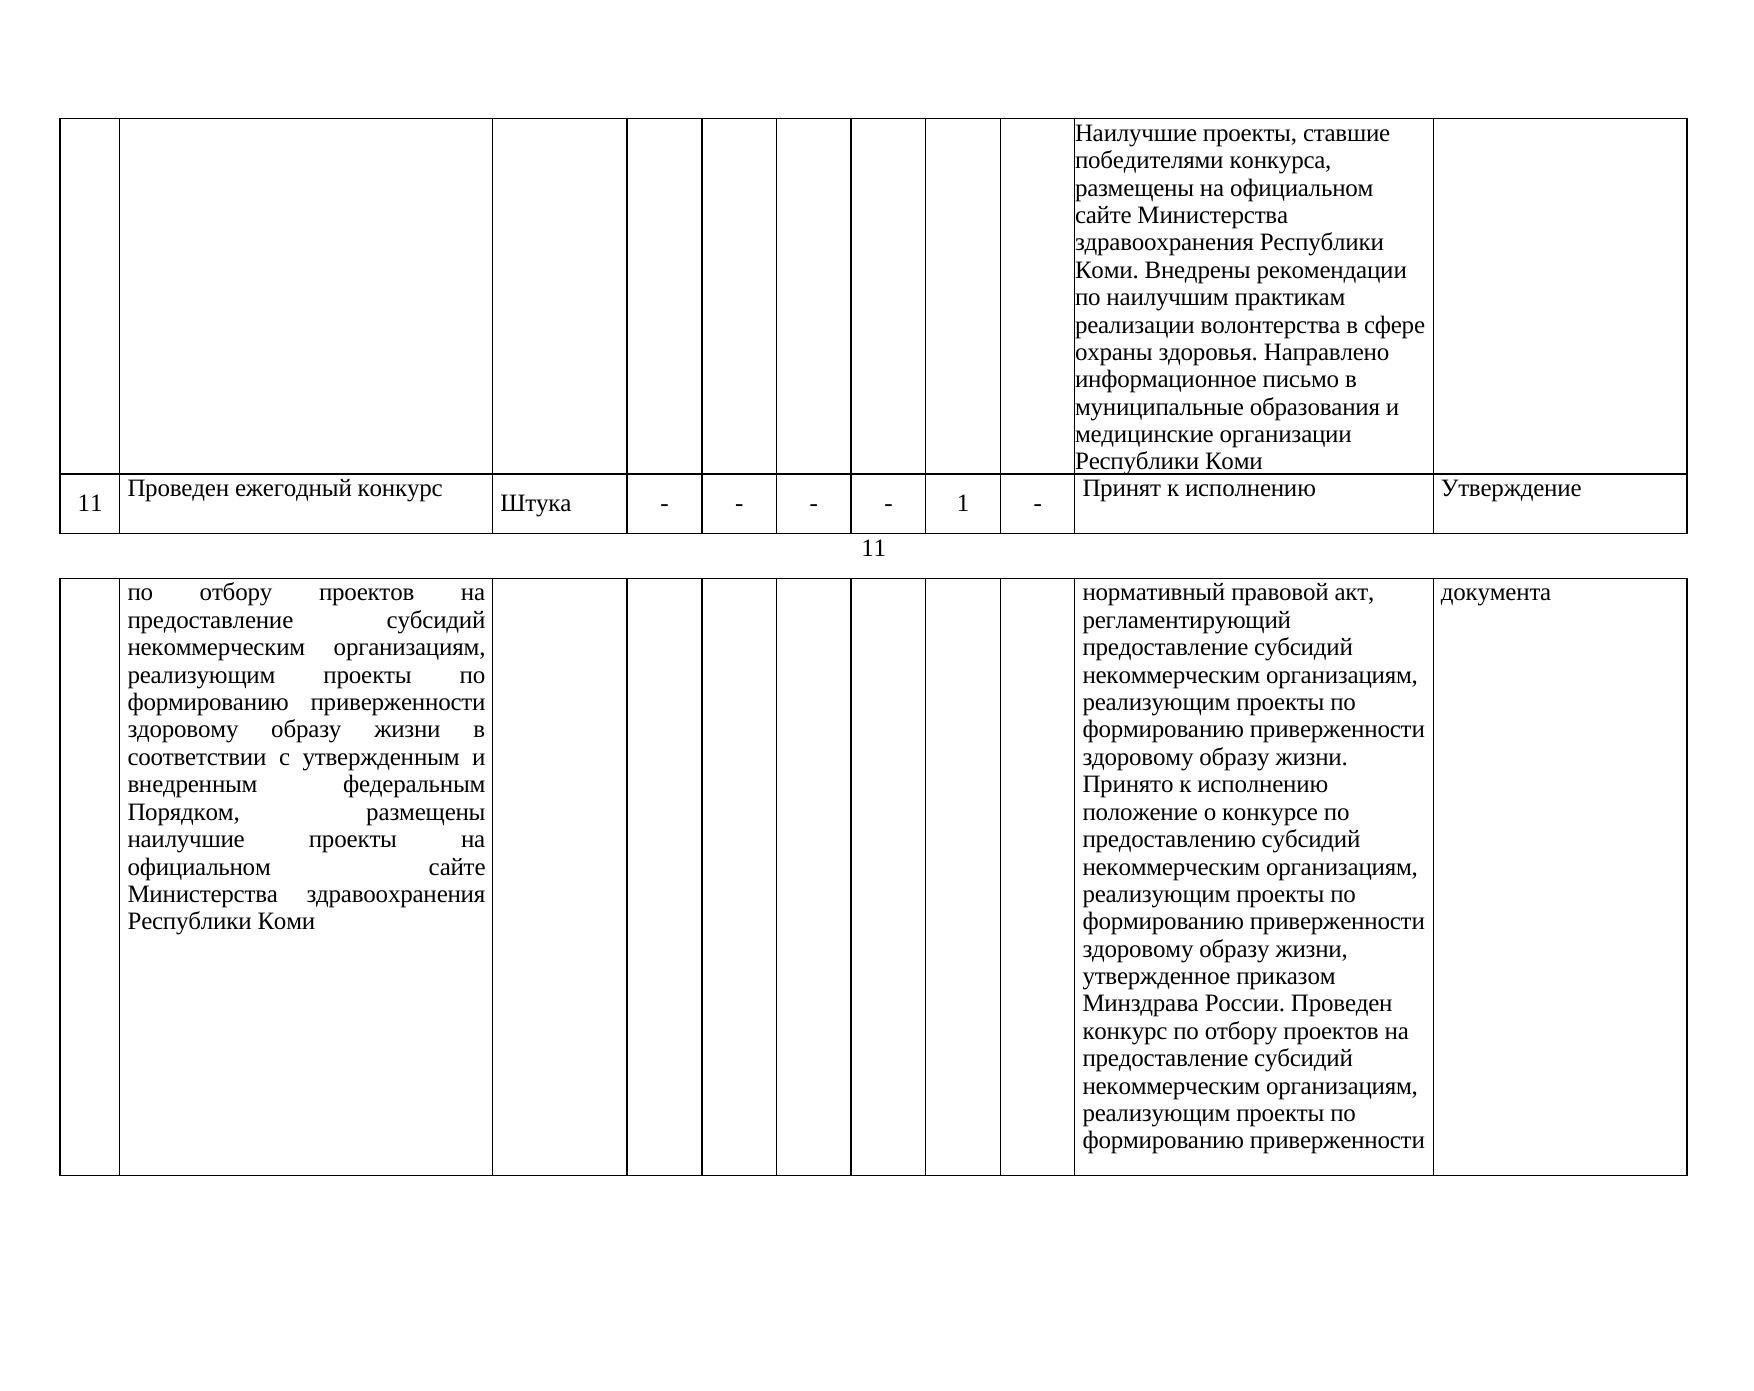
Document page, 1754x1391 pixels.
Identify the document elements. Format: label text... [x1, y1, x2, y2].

table_cell - [777, 475, 850, 533]
table_cell Проведен ежегодный конкурс [120, 475, 492, 533]
table_cell по отбору проектов на предоставление субсидий некоммерческим организациям, реализующим проекты по формированию приверженности здоровому образу жизни в соответствии с утвержденным и внедренным федеральным Порядком, размещены наилучшие проекты на официальном сайте Министерства здравоохранения Республики Коми [120, 579, 492, 1175]
table_cell документа [1434, 579, 1686, 1175]
table_cell 11 [60, 534, 1687, 578]
table_cell [926, 579, 1000, 1175]
table_cell [777, 579, 850, 1175]
table_cell - [703, 475, 776, 533]
table_cell - [852, 475, 925, 533]
table_cell [1001, 579, 1074, 1175]
table_cell [628, 579, 701, 1175]
table_cell 1 [926, 475, 1000, 533]
table_cell Принят к исполнению [1075, 475, 1433, 533]
table_cell - [1001, 475, 1074, 533]
table_cell Утверждение [1434, 475, 1686, 533]
table_cell [703, 579, 776, 1175]
table_cell [61, 579, 119, 1175]
table_cell - [628, 475, 701, 533]
table_cell [852, 579, 925, 1175]
table_cell нормативный правовой акт, регламентирующий предоставление субсидий некоммерческим организациям, реализующим проекты по формированию приверженности здоровому образу жизни. Принято к исполнению положение о конкурсе по предоставлению субсидий некоммерческим организациям, реализующим проекты по формированию приверженности здоровому образу жизни, утвержденное приказом Минздрава России. Проведен конкурс по отбору проектов на предоставление субсидий некоммерческим организациям, реализующим проекты по формированию приверженности здоровому образу жизни. Наилучшие проекты, ставшие победителями конкурса, размещены на официальном сайте Министерства здравоохранения Республики Коми. Внедрены рекомендации по наилучшим практикам реализации волонтерства в сфере охраны здоровья. Направлено информационное письмо в муниципальные образования и медицинские организации Республики Коми [1075, 579, 1433, 1175]
table_cell 11 [61, 475, 119, 533]
table_cell [493, 579, 626, 1175]
table_cell Штука [493, 475, 626, 533]
